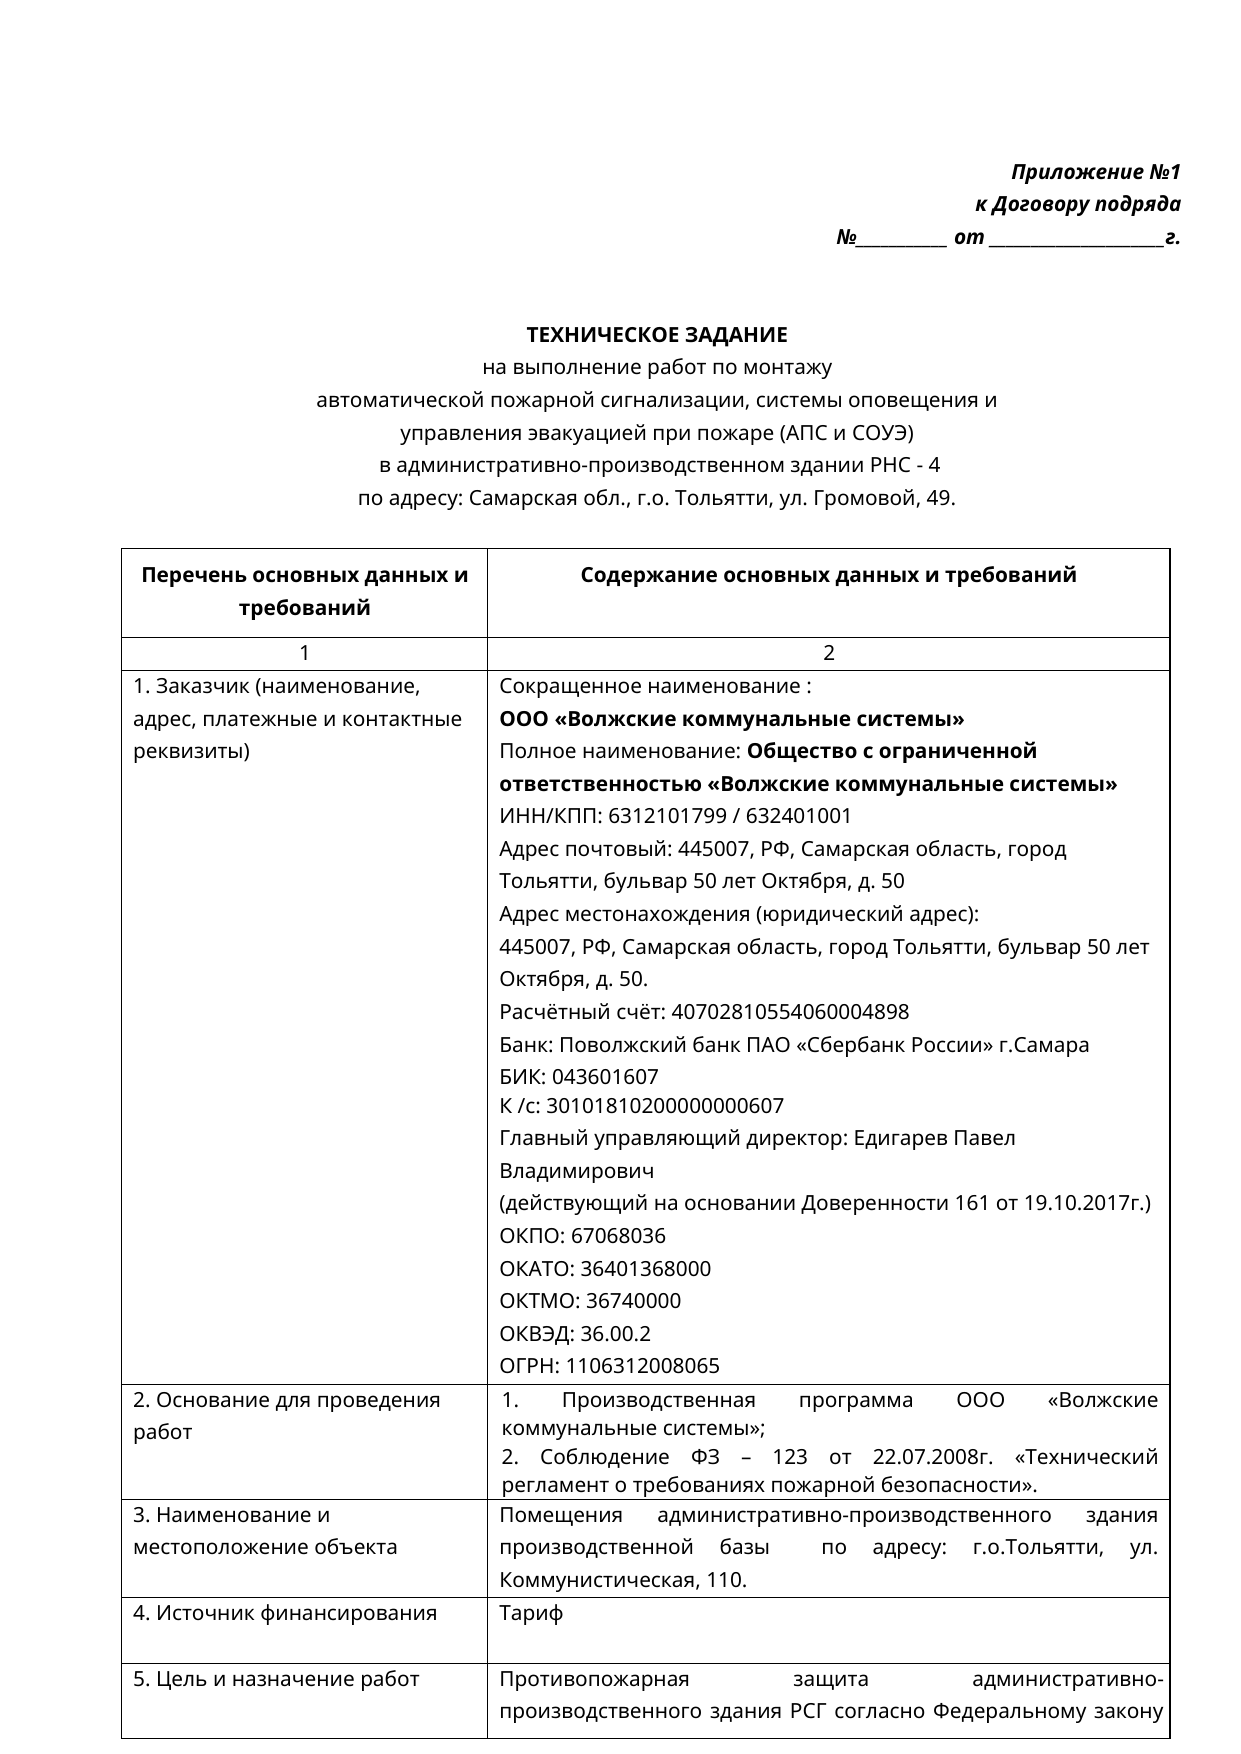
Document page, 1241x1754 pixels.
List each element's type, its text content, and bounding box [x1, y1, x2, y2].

table_header Перечень основных данных и требований [122, 549, 487, 637]
table_cell Сокращенное наименование : ООО «Волжские коммунальные системы» Полное наименование: Общество с ограниченной ответственностью «Волжские коммунальные системы» ИНН/КПП: 6312101799 / 632401001 Адрес почтовый: 445007, РФ, Самарская область, город Тольятти, бульвар 50 лет Октября, д. 50 Адрес местонахождения (юридический адрес): 445007, РФ, Самарская область, город Тольятти, бульвар 50 лет Октября, д. 50. Расчётный счёт: 40702810554060004898 Банк: Поволжский банк ПАО «Сбербанк России» г.Самара БИК: 043601607 К /с: 30101810200000000607 Главный управляющий директор: Едигарев Павел Владимирович (действующий на основании Доверенности 161 от 19.10.2017г.) ОКПО: 67068036 ОКАТО: 36401368000 ОКТМО: 36740000 ОКВЭД: 36.00.2 ОГРН: 1106312008065 [488, 671, 1169, 1384]
text по адресу: Самарская обл., г.о. Тольятти, ул. Громовой, 49. [133, 483, 1181, 511]
table_cell Помещения административно-производственного здания производственной базы по адресу: г.о.Тольятти, ул. Коммунистическая, 110. [488, 1500, 1169, 1597]
text в административно-производственном здании РНС - 4 [133, 450, 1181, 479]
text к Договору подряда [133, 189, 1181, 218]
table_header Содержание основных данных и требований [488, 549, 1169, 637]
text Приложение №1 [133, 157, 1181, 185]
table_cell 1. Заказчик (наименование, адрес, платежные и контактные реквизиты) [122, 671, 487, 1384]
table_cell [488, 1664, 1169, 1738]
text управления эвакуацией при пожаре (АПС и СОУЭ) [133, 418, 1181, 446]
table_cell 2. Основание для проведения работ [122, 1385, 487, 1499]
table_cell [122, 1664, 487, 1738]
text №___________ от _____________________г. [133, 222, 1181, 251]
table_cell Тариф [488, 1598, 1169, 1663]
table_cell 4. Источник финансирования [122, 1598, 487, 1663]
table_cell 2 [488, 638, 1169, 670]
text ТЕХНИЧЕСКОЕ ЗАДАНИЕ [133, 320, 1181, 348]
table_cell 1 [122, 638, 487, 670]
table_cell 1. Производственная программа ООО «Волжские коммунальные системы»; 2. Соблюдение ФЗ – 123 от 22.07.2008г. «Технический регламент о требованиях пожарной безопасности». [488, 1385, 1169, 1499]
text автоматической пожарной сигнализации, системы оповещения и [133, 385, 1181, 413]
table_cell 3. Наименование и местоположение объекта [122, 1500, 487, 1597]
text на выполнение работ по монтажу [133, 352, 1181, 381]
